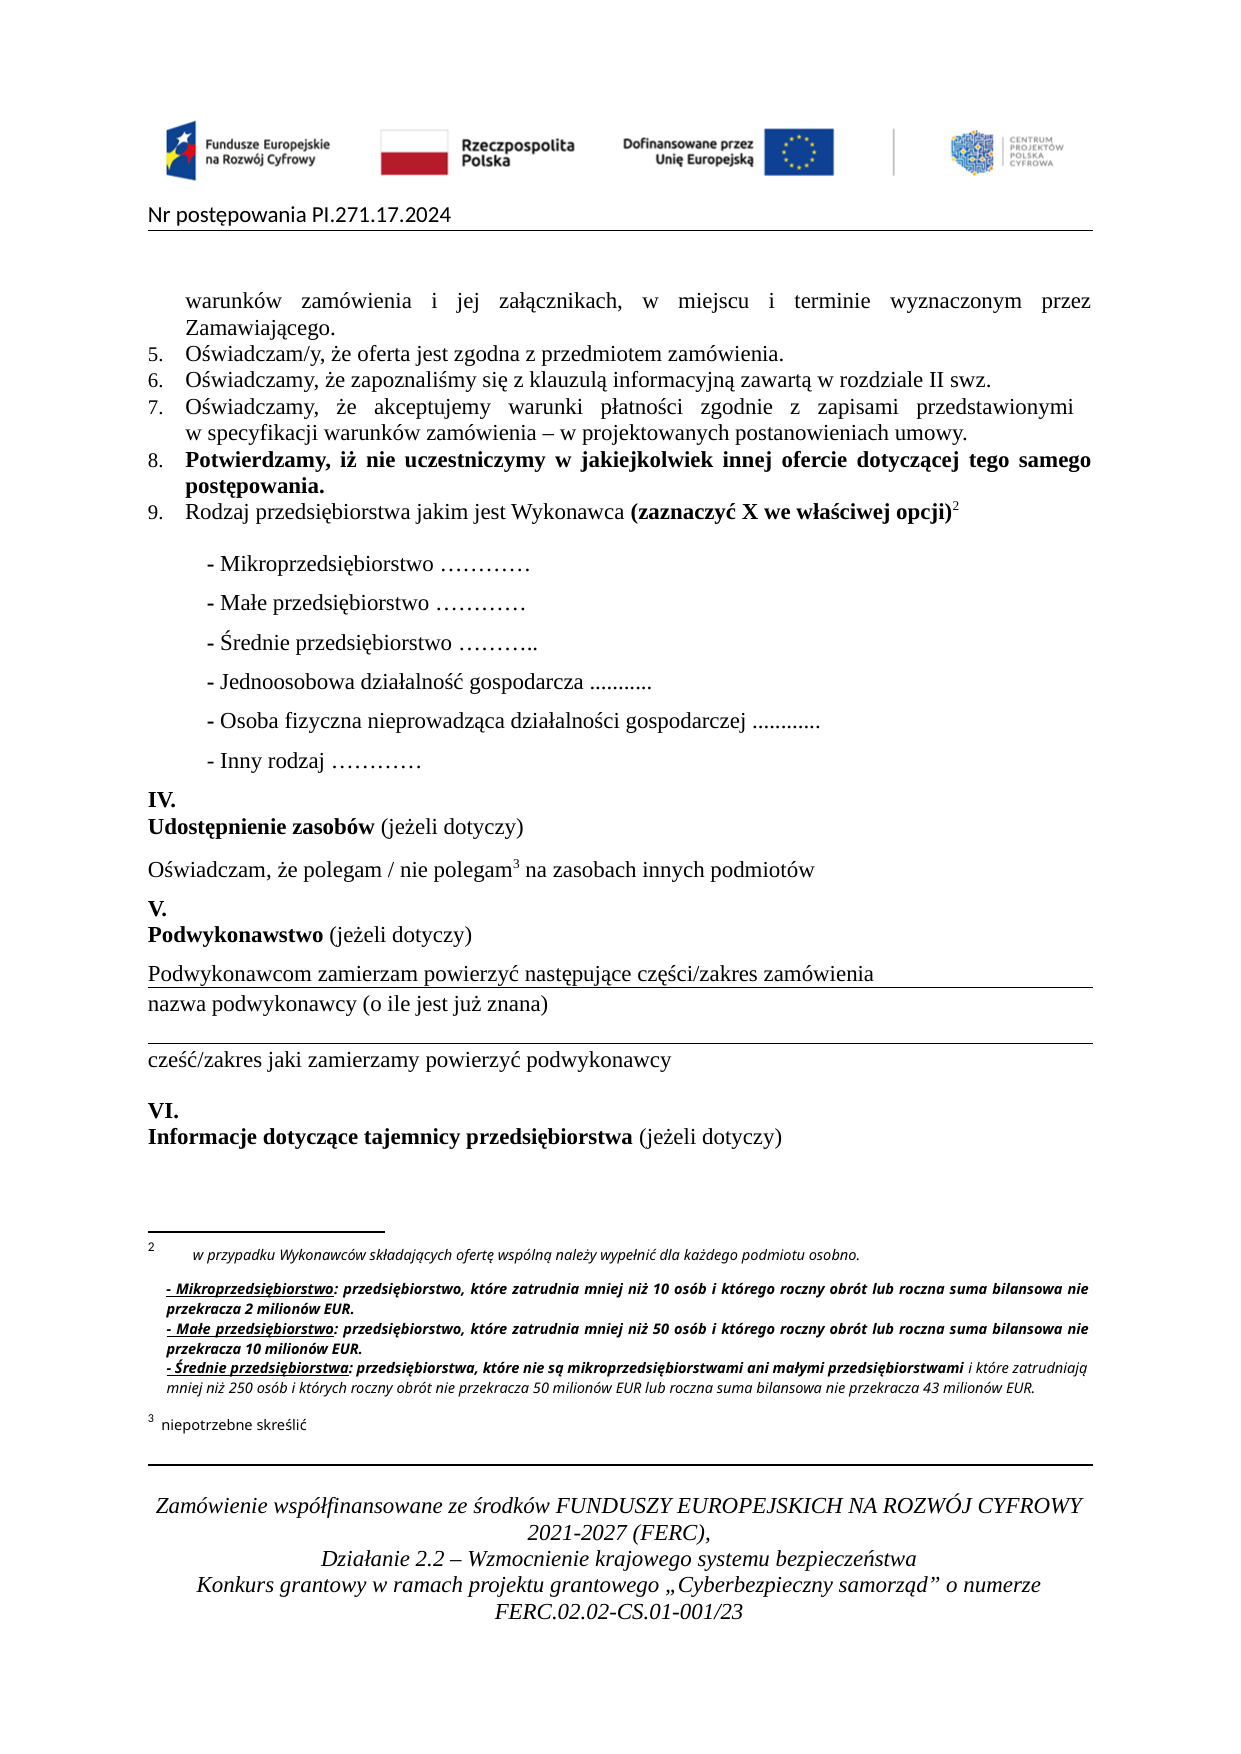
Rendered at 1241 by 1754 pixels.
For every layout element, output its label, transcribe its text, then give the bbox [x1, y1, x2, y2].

text - Średnie przedsiębiorstwo ……….. [207, 629, 1093, 655]
text - Mikroprzedsiębiorstwo ………… [207, 550, 1093, 576]
list Potwierdzamy, iż nie uczestniczymy w jakiejkolwiek innej ofercie dotyczącej tego samego postępowania. [148, 446, 1093, 498]
text - Inny rodzaj ………… [207, 747, 1093, 773]
text Podwykonawstwo (jeżeli dotyczy) [148, 921, 1093, 948]
text cześć/zakres jaki zamierzamy powierzyć podwykonawcy [148, 1044, 1093, 1072]
text Udostępnienie zasobów (jeżeli dotyczy) [148, 813, 1093, 839]
text - Jednoosobowa działalność gospodarcza ........... [207, 668, 1093, 694]
list Rodzaj przedsiębiorstwa jakim jest Wykonawca (zaznaczyć X we właściwej opcji) [148, 498, 1093, 525]
text IV. [148, 787, 1093, 813]
text VI. [148, 1097, 1093, 1123]
list Oświadczamy, że zapoznaliśmy się z klauzulą informacyjną zawartą w rozdziale II swz. [148, 367, 1093, 393]
text nazwa podwykonawcy (o ile jest już znana) [148, 988, 1093, 1016]
text - Małe przedsiębiorstwo ………… [207, 589, 1093, 616]
picture [147, 101, 1093, 200]
text Podwykonawcom zamierzam powierzyć następujące części/zakres zamówienia [148, 960, 1093, 987]
text Informacje dotyczące tajemnicy przedsiębiorstwa (jeżeli dotyczy) [148, 1123, 1093, 1150]
list Oświadczamy, że akceptujemy warunki płatności zgodnie z zapisami przedstawionymi w specyfikacji warunków zamówienia – w projektowanych postanowieniach umowy. [148, 393, 1093, 446]
list Oświadczam/y, że oferta jest zgodna z przedmiotem zamówienia. [148, 340, 1093, 367]
text - Osoba fizyczna nieprowadząca działalności gospodarczej ............ [207, 708, 1093, 734]
text Oświadczam, że polegam / nie polegam na zasobach innych podmiotów [148, 856, 1093, 882]
text V. [148, 895, 1093, 921]
